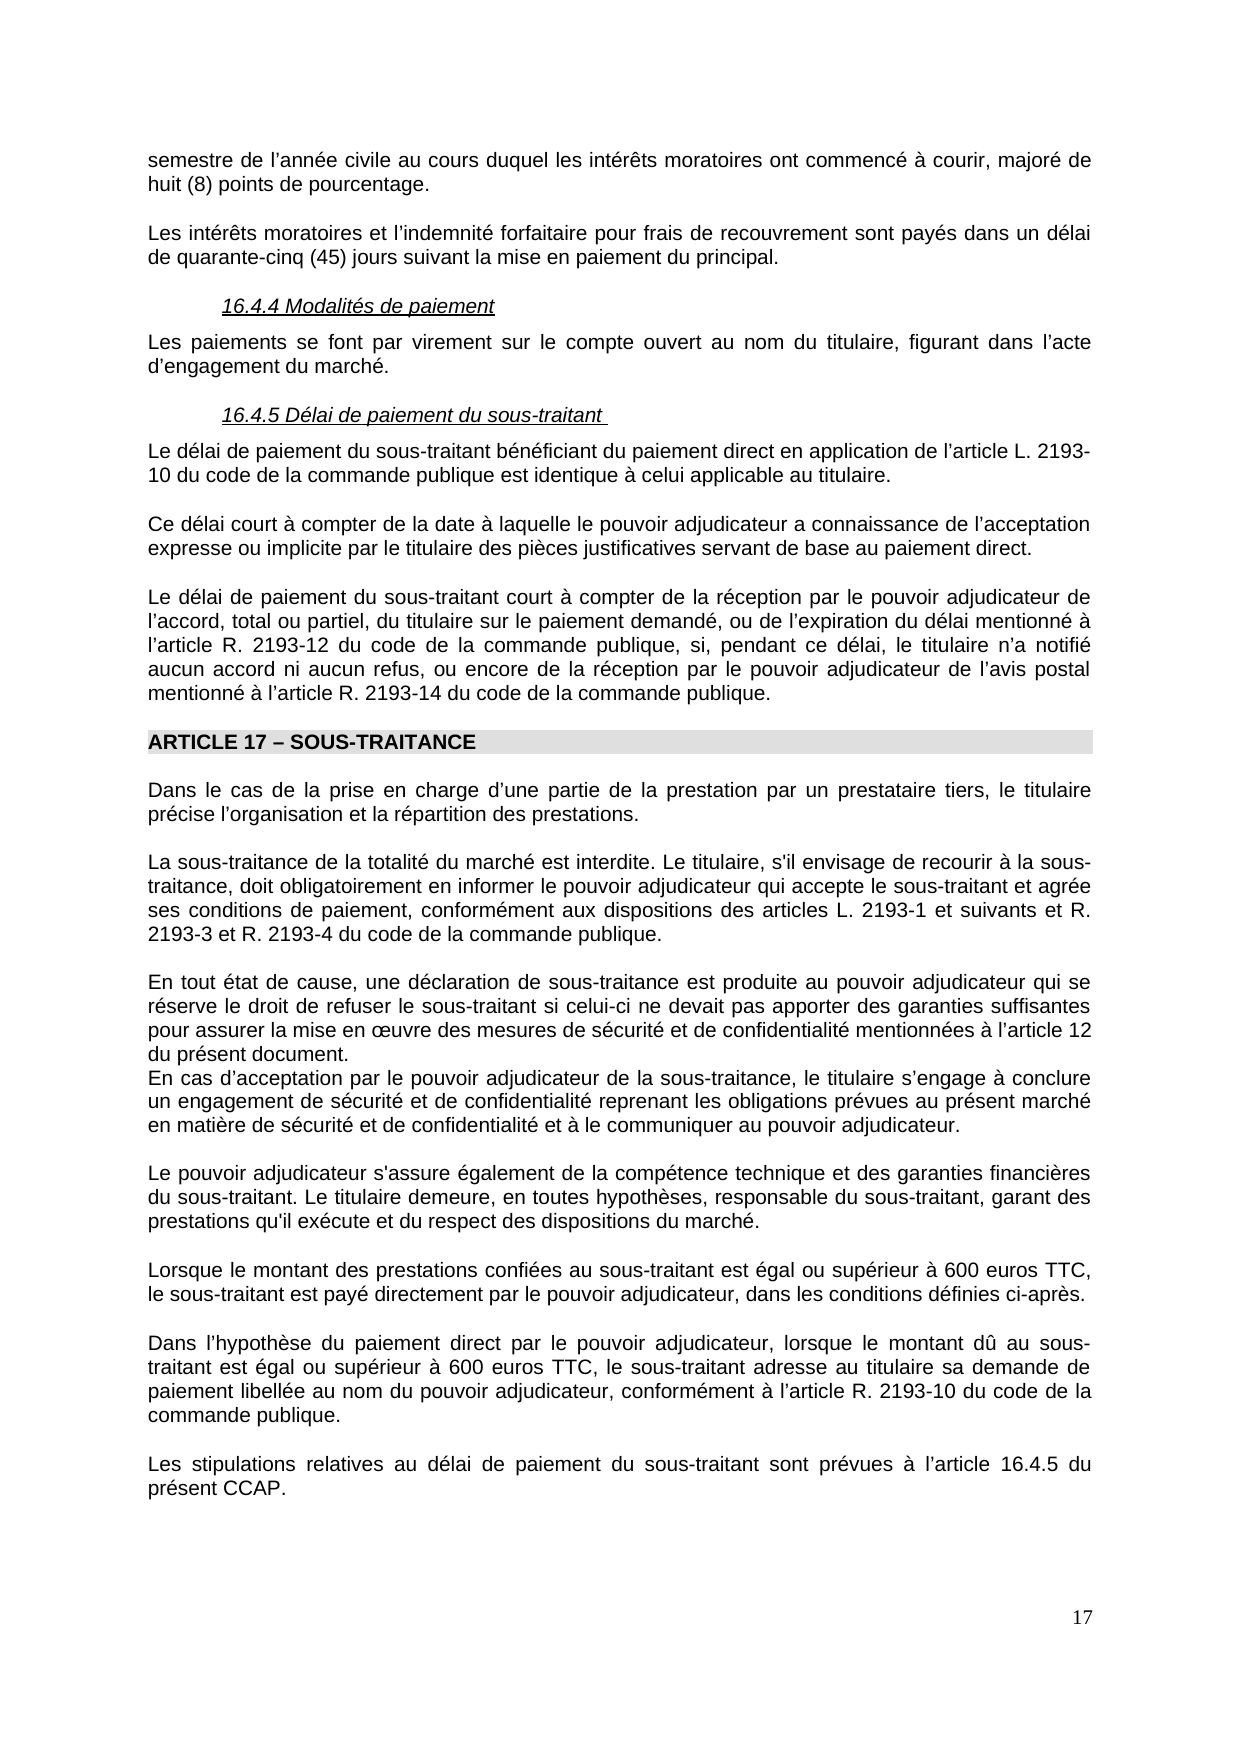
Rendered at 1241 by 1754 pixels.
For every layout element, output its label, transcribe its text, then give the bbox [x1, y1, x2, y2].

text Le pouvoir adjudicateur s'assure également de la compétence technique et des garanties financières du sous-traitant. Le titulaire demeure, en toutes hypothèses, responsable du sous-traitant, garant des prestations qu'il exécute et du respect des dispositions du marché. [148, 1161, 1093, 1233]
text 16.4.5 Délai de paiement du sous-traitant [148, 403, 1093, 427]
text En cas d’acceptation par le pouvoir adjudicateur de la sous-traitance, le titulaire s’engage à conclure un engagement de sécurité et de confidentialité reprenant les obligations prévues au présent marché en matière de sécurité et de confidentialité et à le communiquer au pouvoir adjudicateur. [148, 1065, 1093, 1137]
subtitle ARTICLE 17 – SOUS-TRAITANCE [148, 730, 1093, 754]
text Lorsque le montant des prestations confiées au sous-traitant est égal ou supérieur à 600 euros TTC, le sous-traitant est payé directement par le pouvoir adjudicateur, dans les conditions définies ci-après. [148, 1258, 1093, 1306]
text Dans le cas de la prise en charge d’une partie de la prestation par un prestataire tiers, le titulaire précise l’organisation et la répartition des prestations. [148, 778, 1093, 826]
text 16.4.4 Modalités de paiement [148, 293, 1093, 317]
text Le délai de paiement du sous-traitant bénéficiant du paiement direct en application de l’article L. 2193-10 du code de la commande publique est identique à celui applicable au titulaire. [148, 439, 1093, 487]
text La sous-traitance de la totalité du marché est interdite. Le titulaire, s'il envisage de recourir à la sous-traitance, doit obligatoirement en informer le pouvoir adjudicateur qui accepte le sous-traitant et agrée ses conditions de paiement, conformément aux dispositions des articles L. 2193-1 et suivants et R. 2193-3 et R. 2193-4 du code de la commande publique. [148, 850, 1093, 946]
text Dans l’hypothèse du paiement direct par le pouvoir adjudicateur, lorsque le montant dû au sous-traitant est égal ou supérieur à 600 euros TTC, le sous-traitant adresse au titulaire sa demande de paiement libellée au nom du pouvoir adjudicateur, conformément à l’article R. 2193-10 du code de la commande publique. [148, 1331, 1093, 1427]
text Ce délai court à compter de la date à laquelle le pouvoir adjudicateur a connaissance de l’acceptation expresse ou implicite par le titulaire des pièces justificatives servant de base au paiement direct. [148, 512, 1093, 560]
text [148, 148, 1093, 196]
text Les stipulations relatives au délai de paiement du sous-traitant sont prévues à l’article 16.4.5 du présent CCAP. [148, 1452, 1093, 1500]
text Le délai de paiement du sous-traitant court à compter de la réception par le pouvoir adjudicateur de l’accord, total ou partiel, du titulaire sur le paiement demandé, ou de l’expiration du délai mentionné à l’article R. 2193-12 du code de la commande publique, si, pendant ce délai, le titulaire n’a notifié aucun accord ni aucun refus, ou encore de la réception par le pouvoir adjudicateur de l’avis postal mentionné à l’article R. 2193-14 du code de la commande publique. [148, 585, 1093, 705]
text En tout état de cause, une déclaration de sous-traitance est produite au pouvoir adjudicateur qui se réserve le droit de refuser le sous-traitant si celui-ci ne devait pas apporter des garanties suffisantes pour assurer la mise en œuvre des mesures de sécurité et de confidentialité mentionnées à l’article 12 du présent document. [148, 969, 1093, 1065]
text Les intérêts moratoires et l’indemnité forfaitaire pour frais de recouvrement sont payés dans un délai de quarante-cinq (45) jours suivant la mise en paiement du principal. [148, 221, 1093, 268]
text Les paiements se font par virement sur le compte ouvert au nom du titulaire, figurant dans l’acte d’engagement du marché. [148, 330, 1093, 378]
